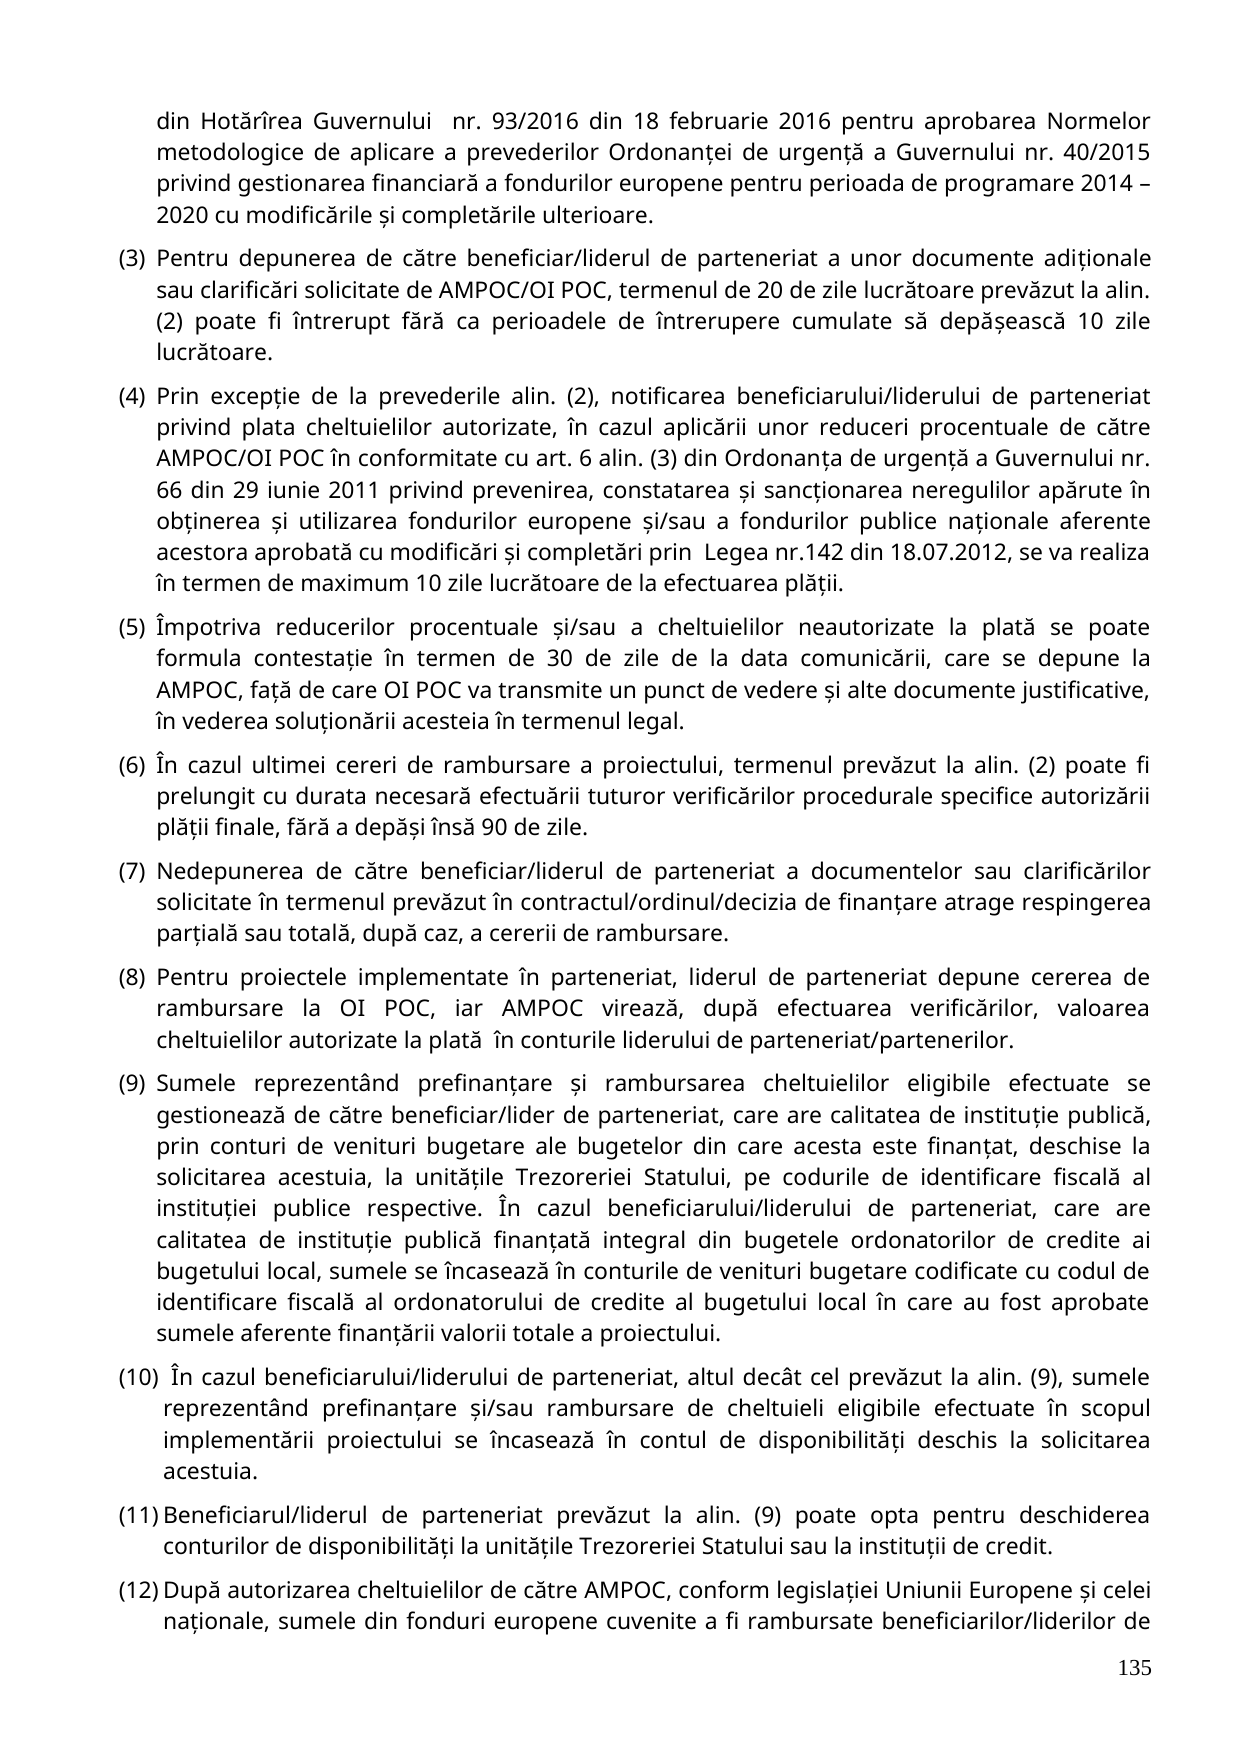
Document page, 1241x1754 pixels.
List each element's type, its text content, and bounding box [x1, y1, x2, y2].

list Nedepunerea de către beneficiar/liderul de parteneriat a documentelor sau clarificărilor solicitate în termenul prevăzut în contractul/ordinul/decizia de finanţare atrage respingerea parţială sau totală, după caz, a cererii de rambursare. [118, 855, 1152, 948]
list În cazul ultimei cereri de rambursare a proiectului, termenul prevăzut la alin. (2) poate fi prelungit cu durata necesară efectuării tuturor verificărilor procedurale specifice autorizării plăţii finale, fără a depăşi însă 90 de zile. [118, 748, 1152, 842]
list În cazul beneficiarului/liderului de parteneriat, altul decât cel prevăzut la alin. (9), sumele reprezentând prefinanţare şi/sau rambursare de cheltuieli eligibile efectuate în scopul implementării proiectului se încasează în contul de disponibilităţi deschis la solicitarea acestuia. [118, 1361, 1152, 1486]
list Sumele reprezentând prefinanţare şi rambursarea cheltuielilor eligibile efectuate se gestionează de către beneficiar/lider de parteneriat, care are calitatea de instituţie publică, prin conturi de venituri bugetare ale bugetelor din care acesta este finanţat, deschise la solicitarea acestuia, la unităţile Trezoreriei Statului, pe codurile de identificare fiscală al instituţiei publice respective. În cazul beneficiarului/liderului de parteneriat, care are calitatea de instituţie publică finanţată integral din bugetele ordonatorilor de credite ai bugetului local, sumele se încasează în conturile de venituri bugetare codificate cu codul de identificare fiscală al ordonatorului de credite al bugetului local în care au fost aprobate sumele aferente finanţării valorii totale a proiectului. [118, 1067, 1152, 1348]
list Pentru depunerea de către beneficiar/liderul de parteneriat a unor documente adiţionale sau clarificări solicitate de AMPOC/OI POC, termenul de 20 de zile lucrătoare prevăzut la alin. (2) poate fi întrerupt fără ca perioadele de întrerupere cumulate să depăşească 10 zile lucrătoare. [118, 242, 1152, 367]
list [118, 1573, 1152, 1636]
list Împotriva reducerilor procentuale și/sau a cheltuielilor neautorizate la plată se poate formula contestaţie în termen de 30 de zile de la data comunicării, care se depune la AMPOC, faţă de care OI POC va transmite un punct de vedere și alte documente justificative, în vederea soluționării acesteia în termenul legal. [118, 611, 1152, 736]
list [118, 105, 1152, 230]
list Prin excepţie de la prevederile alin. (2), notificarea beneficiarului/liderului de parteneriat privind plata cheltuielilor autorizate, în cazul aplicării unor reduceri procentuale de către AMPOC/OI POC în conformitate cu art. 6 alin. (3) din Ordonanţa de urgenţă a Guvernului nr. 66 din 29 iunie 2011 privind prevenirea, constatarea şi sancţionarea neregulilor apărute în obţinerea şi utilizarea fondurilor europene şi/sau a fondurilor publice naţionale aferente acestora aprobată cu modificări şi completări prin Legea nr.142 din 18.07.2012, se va realiza în termen de maximum 10 zile lucrătoare de la efectuarea plăţii. [118, 380, 1152, 598]
list Pentru proiectele implementate în parteneriat, liderul de parteneriat depune cererea de rambursare la OI POC, iar AMPOC virează, după efectuarea verificărilor, valoarea cheltuielilor autorizate la plată în conturile liderului de parteneriat/partenerilor. [118, 961, 1152, 1055]
list Beneficiarul/liderul de parteneriat prevăzut la alin. (9) poate opta pentru deschiderea conturilor de disponibilităţi la unităţile Trezoreriei Statului sau la instituţii de credit. [118, 1498, 1152, 1561]
